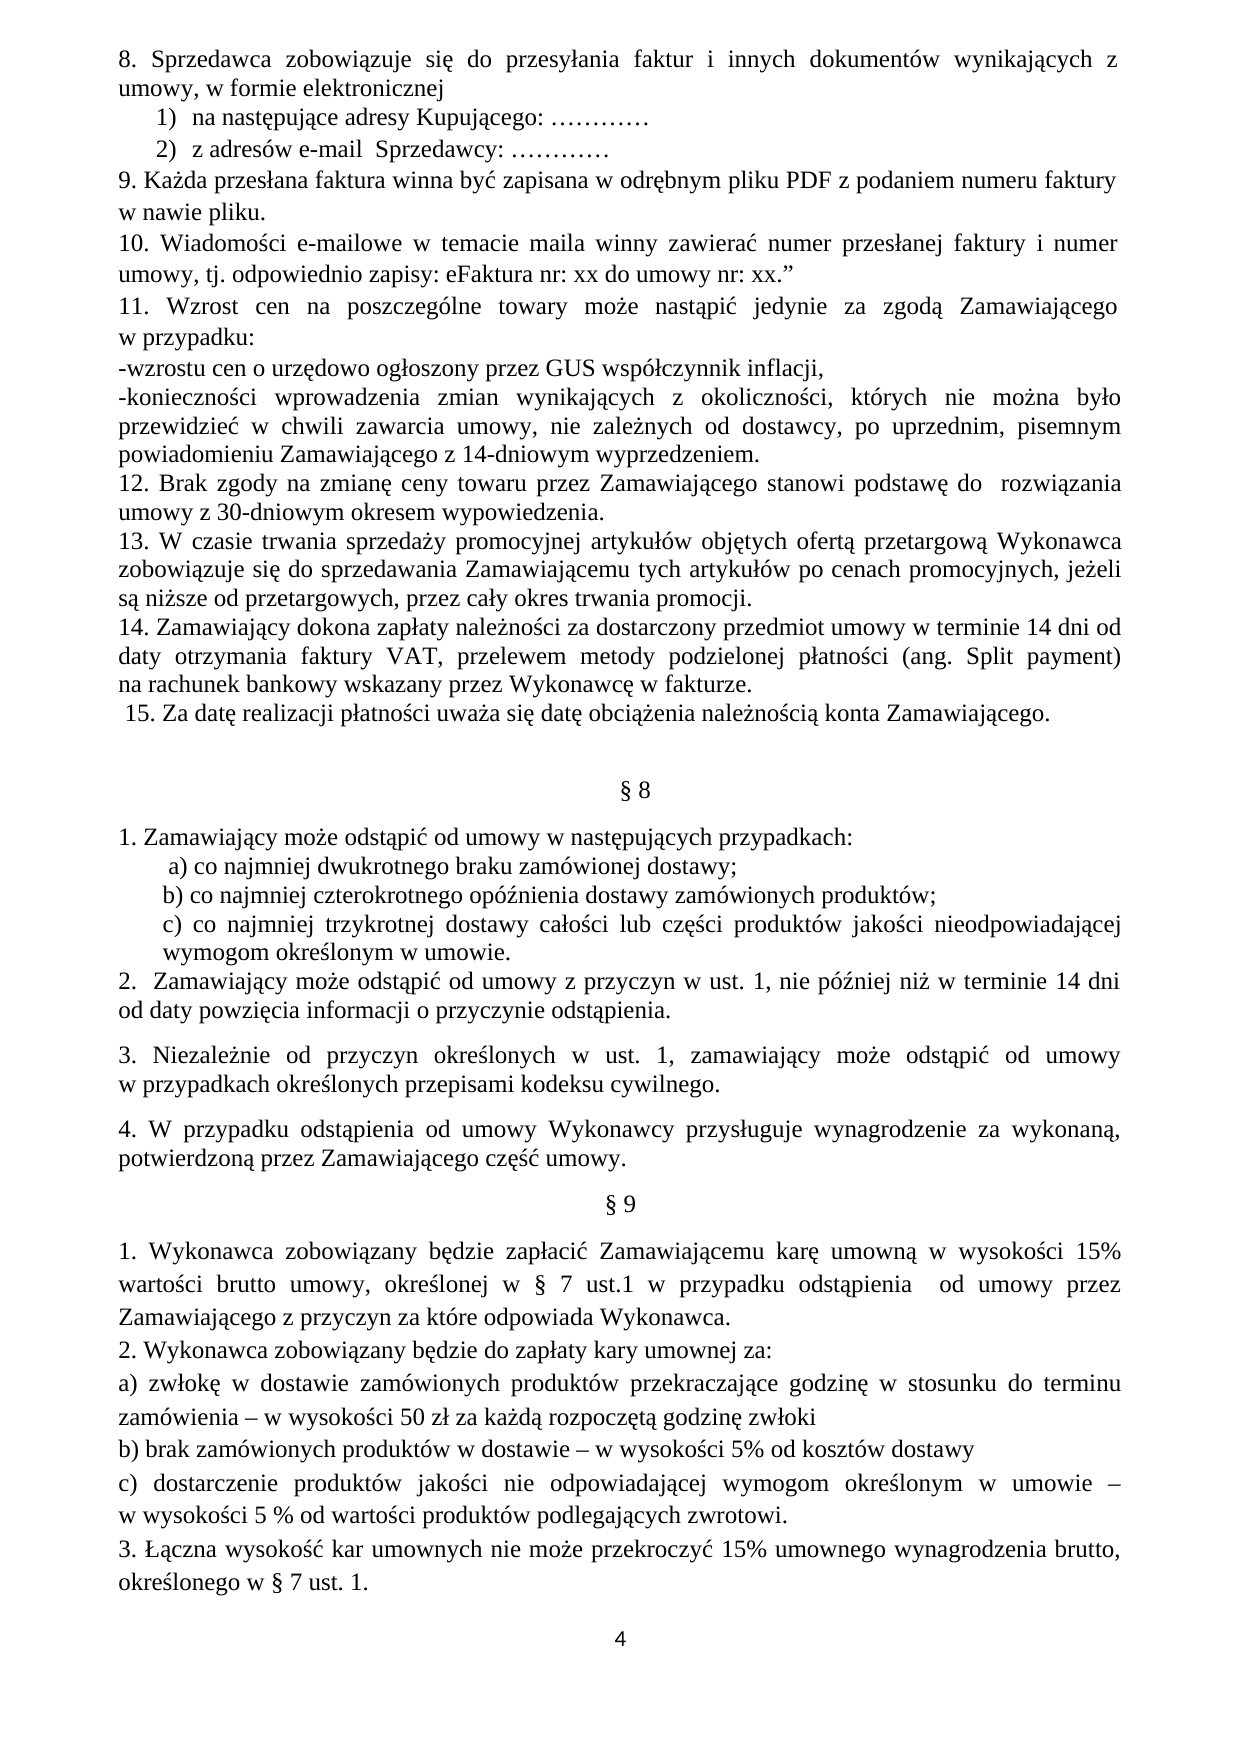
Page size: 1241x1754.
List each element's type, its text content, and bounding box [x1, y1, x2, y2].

text 11. Wzrost cen na poszczególne towary może nastąpić jedynie za zgodą Zamawiającego w przypadku: [118, 291, 1118, 351]
text 15. Za datę realizacji płatności uważa się datę obciążenia należnością konta Zamawiającego. [118, 698, 1122, 727]
list b) brak zamówionych produktów w dostawie – w wysokości 5% od kosztów dostawy [118, 1434, 1122, 1463]
text -konieczności wprowadzenia zmian wynikających z okoliczności, których nie można było przewidzieć w chwili zawarcia umowy, nie zależnych od dostawcy, po uprzednim, pisemnym powiadomieniu Zamawiającego z 14-dniowym wyprzedzeniem. [118, 382, 1122, 468]
text 3. Niezależnie od przyczyn określonych w ust. 1, zamawiający może odstąpić od umowy w przypadkach określonych przepisami kodeksu cywilnego. [118, 1040, 1122, 1098]
text 14. Zamawiający dokona zapłaty należności za dostarczony przedmiot umowy w terminie 14 dni od daty otrzymania faktury VAT, przelewem metody podzielonej płatności (ang. Split payment) na rachunek bankowy wskazany przez Wykonawcę w fakturze. [118, 612, 1122, 698]
text 2) z adresów e-mail Sprzedawcy: ………… [156, 134, 1118, 163]
text -wzrostu cen o urzędowo ogłoszony przez GUS współczynnik inflacji, [118, 353, 1122, 382]
text 1. Zamawiający może odstąpić od umowy w następujących przypadkach: [118, 822, 1122, 851]
text 10. Wiadomości e-mailowe w temacie maila winny zawierać numer przesłanej faktury i numer umowy, tj. odpowiednio zapisy: eFaktura nr: xx do umowy nr: xx.” [118, 228, 1118, 288]
text 9. Każda przesłana faktura winna być zapisana w odrębnym pliku PDF z podaniem numeru faktury w nawie pliku. [118, 166, 1118, 225]
text b) co najmniej czterokrotnego opóźnienia dostawy zamówionych produktów; [162, 880, 1122, 909]
text § 9 [118, 1189, 1122, 1217]
text 2. Zamawiający może odstąpić od umowy z przyczyn w ust. 1, nie później niż w terminie 14 dni od daty powzięcia informacji o przyczynie odstąpienia. [118, 966, 1122, 1024]
text 12. Brak zgody na zmianę ceny towaru przez Zamawiającego stanowi podstawę do rozwiązania umowy z 30-dniowym okresem wypowiedzenia. [118, 468, 1122, 526]
list c) dostarczenie produktów jakości nie odpowiadającej wymogom określonym w umowie – w wysokości 5 % od wartości produktów podlegających zwrotowi. [118, 1468, 1122, 1529]
text a) co najmniej dwukrotnego braku zamówionej dostawy; [118, 851, 1122, 880]
list 2. Wykonawca zobowiązany będzie do zapłaty kary umownej za: [118, 1336, 1122, 1364]
text 1) na następujące adresy Kupującego: ………… [156, 102, 1118, 131]
text 8. Sprzedawca zobowiązuje się do przesyłania faktur i innych dokumentów wynikających z umowy, w formie elektronicznej [118, 44, 1118, 102]
text 4. W przypadku odstąpienia od umowy Wykonawcy przysługuje wynagrodzenie za wykonaną, potwierdzoną przez Zamawiającego część umowy. [118, 1114, 1122, 1172]
text § 8 [148, 775, 1122, 803]
text 13. W czasie trwania sprzedaży promocyjnej artykułów objętych ofertą przetargową Wykonawca zobowiązuje się do sprzedawania Zamawiającemu tych artykułów po cenach promocyjnych, jeżeli są niższe od przetargowych, przez cały okres trwania promocji. [118, 526, 1122, 612]
text c) co najmniej trzykrotnej dostawy całości lub części produktów jakości nieodpowiadającej wymogom określonym w umowie. [162, 909, 1122, 966]
list a) zwłokę w dostawie zamówionych produktów przekraczające godzinę w stosunku do terminu zamówienia – w wysokości 50 zł za każdą rozpoczętą godzinę zwłoki [118, 1368, 1122, 1430]
list 3. Łączna wysokość kar umownych nie może przekroczyć 15% umownego wynagrodzenia brutto, określonego w § 7 ust. 1. [118, 1534, 1122, 1595]
list 1. Wykonawca zobowiązany będzie zapłacić Zamawiającemu karę umowną w wysokości 15% wartości brutto umowy, określonej w § 7 ust.1 w przypadku odstąpienia od umowy przez Zamawiającego z przyczyn za które odpowiada Wykonawca. [118, 1236, 1122, 1331]
